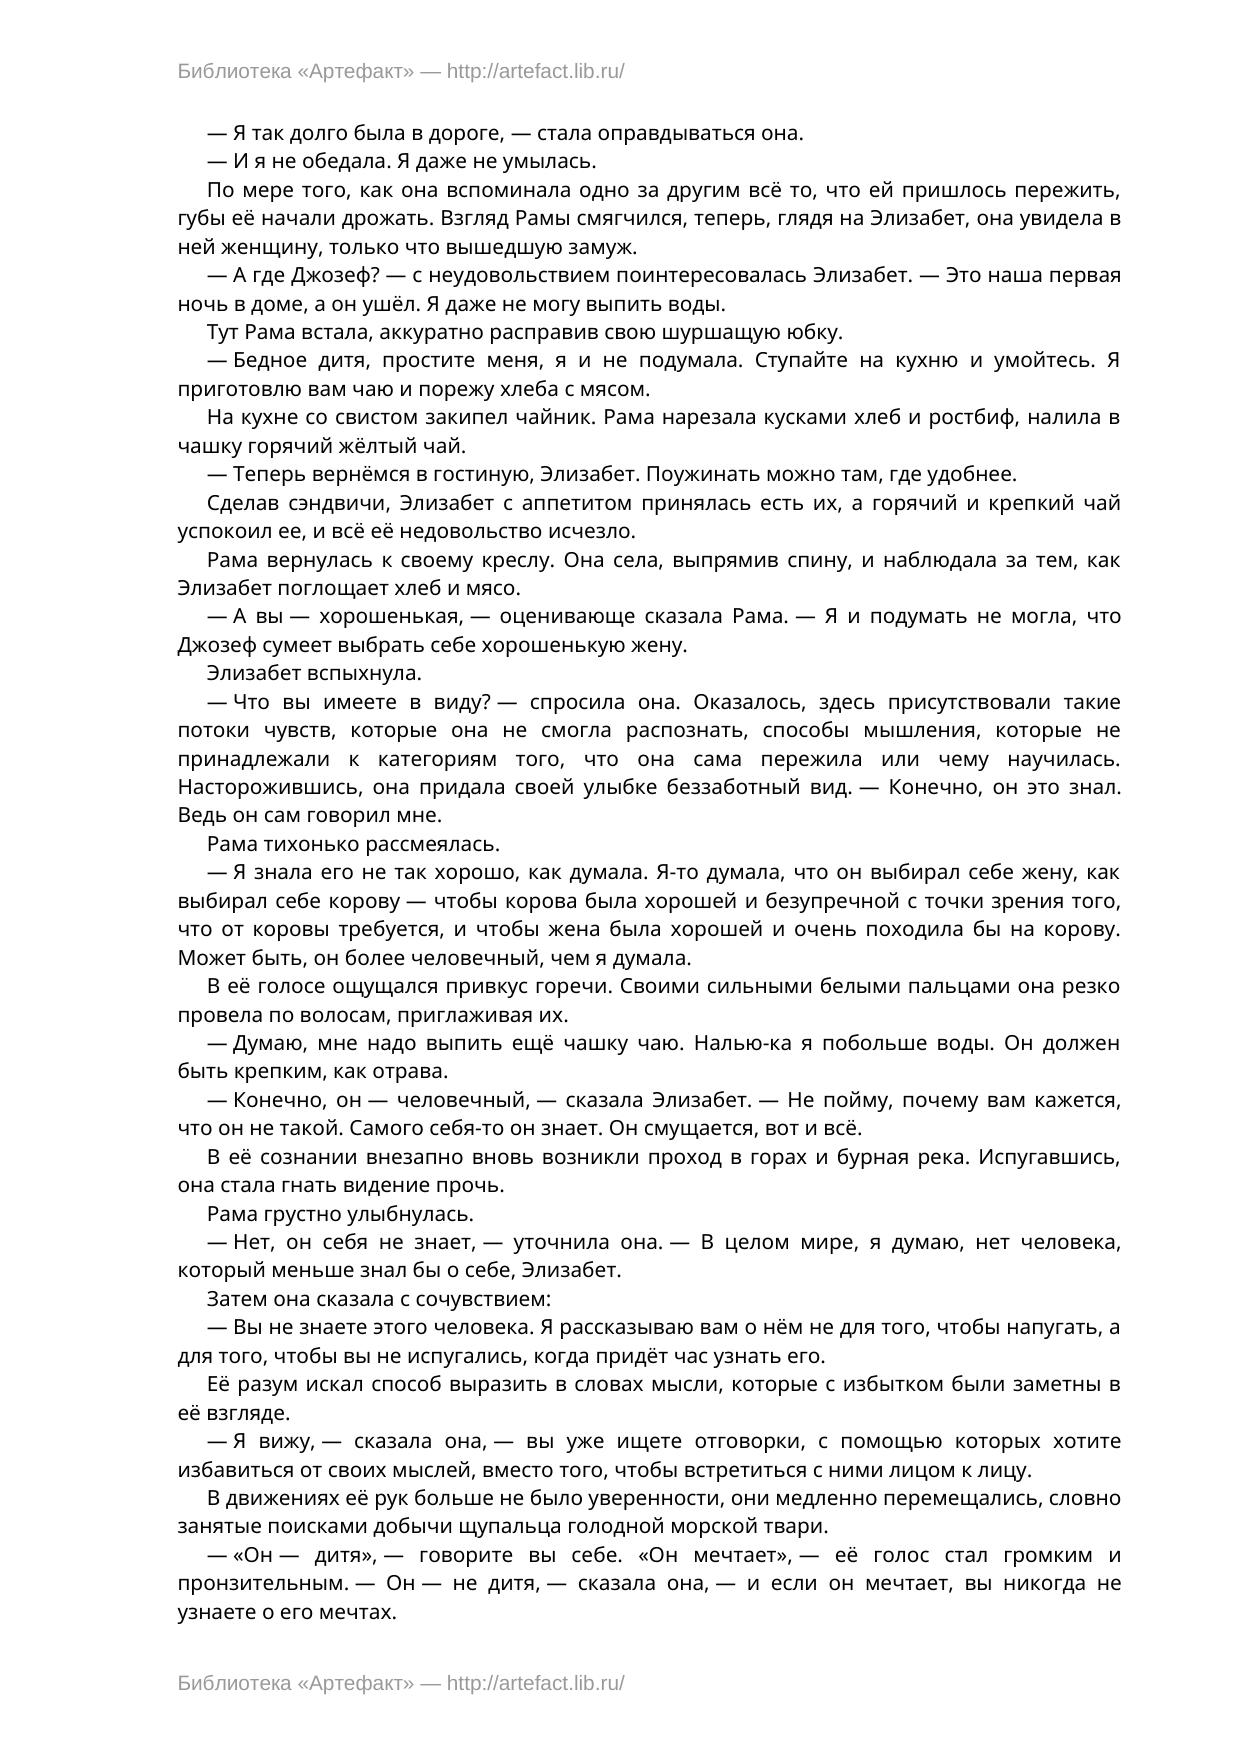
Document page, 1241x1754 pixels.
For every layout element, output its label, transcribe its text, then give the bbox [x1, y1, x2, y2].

text — Думаю, мне надо выпить ещё чашку чаю. Налью-ка я побольше воды. Он должен быть крепким, как отрава. [177, 1028, 1122, 1085]
text По мере того, как она вспоминала одно за другим всё то, что ей пришлось пережить, губы её начали дрожать. Взгляд Рамы смягчился, теперь, глядя на Элизабет, она увидела в ней женщину, только что вышедшую замуж. [177, 175, 1122, 260]
text Сделав сэндвичи, Элизабет с аппетитом принялась есть их, а горячий и крепкий чай успокоил ее, и всё её недовольство исчезло. [177, 488, 1122, 545]
text — Я знала его не так хорошо, как думала. Я-то думала, что он выбирал себе жену, как выбирал себе корову — чтобы корова была хорошей и безупречной с точки зрения того, что от коровы требуется, и чтобы жена была хорошей и очень походила бы на корову. Может быть, он более человечный, чем я думала. [177, 857, 1122, 971]
text Тут Рама встала, аккуратно расправив свою шуршащую юбку. [177, 317, 1122, 346]
text На кухне со свистом закипел чайник. Рама нарезала кусками хлеб и ростбиф, налила в чашку горячий жёлтый чай. [177, 402, 1122, 459]
text — А вы — хорошенькая, — оценивающе сказала Рама. — Я и подумать не могла, что Джозеф сумеет выбрать себе хорошенькую жену. [177, 602, 1122, 658]
text В её сознании внезапно вновь возникли проход в горах и бурная река. Испугавшись, она стала гнать видение прочь. [177, 1142, 1122, 1199]
text Рама грустно улыбнулась. [177, 1199, 1122, 1227]
text — И я не обедала. Я даже не умылась. [177, 147, 1122, 175]
text — Я вижу, — сказала она, — вы уже ищете отговорки, с помощью которых хотите избавиться от своих мыслей, вместо того, чтобы встретиться с ними лицом к лицу. [177, 1426, 1122, 1483]
text В движениях её рук больше не было уверенности, они медленно перемещались, словно занятые поисками добычи щупальца голодной морской твари. [177, 1483, 1122, 1540]
text — Бедное дитя, простите меня, я и не подумала. Ступайте на кухню и умойтесь. Я приготовлю вам чаю и порежу хлеба с мясом. [177, 346, 1122, 402]
text — Теперь вернёмся в гостиную, Элизабет. Поужинать можно там, где удобнее. [177, 459, 1122, 488]
text Рама тихонько рассмеялась. [177, 829, 1122, 857]
text — Нет, он себя не знает, — уточнила она. — В целом мире, я думаю, нет человека, который меньше знал бы о себе, Элизабет. [177, 1227, 1122, 1284]
text Рама вернулась к своему креслу. Она села, выпрямив спину, и наблюдала за тем, как Элизабет поглощает хлеб и мясо. [177, 545, 1122, 602]
text — Что вы имеете в виду? — спросила она. Оказалось, здесь присутствовали такие потоки чувств, которые она не смогла распознать, способы мышления, которые не принадлежали к категориям того, что она сама пережила или чему научилась. Насторожившись, она придала своей улыбке беззаботный вид. — Конечно, он это знал. Ведь он сам говорил мне. [177, 687, 1122, 829]
text — Конечно, он — человечный, — сказала Элизабет. — Не пойму, почему вам кажется, что он не такой. Самого себя-то он знает. Он смущается, вот и всё. [177, 1085, 1122, 1142]
text — А где Джозеф? — с неудовольствием поинтересовалась Элизабет. — Это наша первая ночь в доме, а он ушёл. Я даже не могу выпить воды. [177, 260, 1122, 317]
text — Я так долго была в дороге, — стала оправдываться она. [177, 118, 1122, 147]
text — Вы не знаете этого человека. Я рассказываю вам о нём не для того, чтобы напугать, а для того, чтобы вы не испугались, когда придёт час узнать его. [177, 1312, 1122, 1369]
text Затем она сказала с сочувствием: [177, 1284, 1122, 1312]
text Её разум искал способ выразить в словах мысли, которые с избытком были заметны в её взгляде. [177, 1369, 1122, 1426]
text В её голосе ощущался привкус горечи. Своими сильными белыми пальцами она резко провела по волосам, приглаживая их. [177, 971, 1122, 1028]
text Элизабет вспыхнула. [177, 658, 1122, 687]
text — «Он — дитя», — говорите вы себе. «Он мечтает», — её голос стал громким и пронзительным. — Он — не дитя, — сказала она, — и если он мечтает, вы никогда не узнаете о его мечтах. [177, 1540, 1122, 1625]
